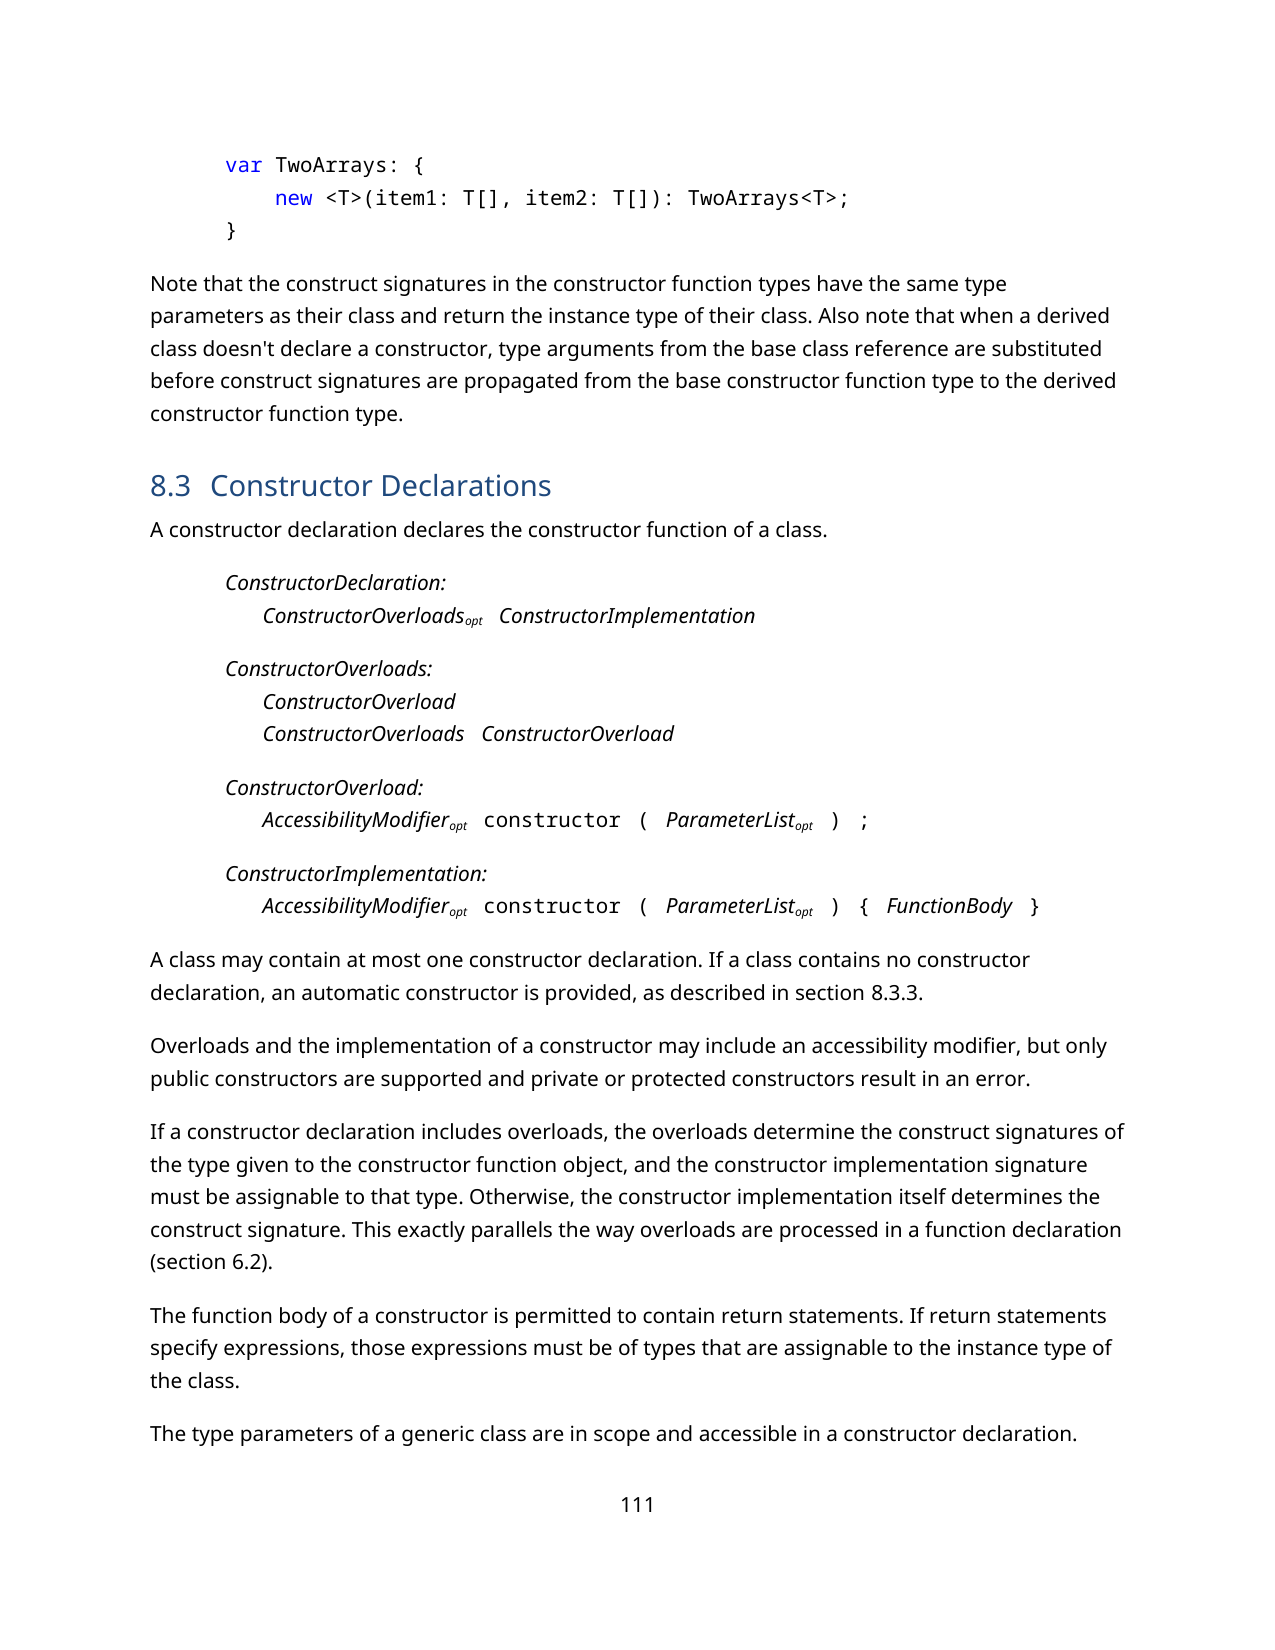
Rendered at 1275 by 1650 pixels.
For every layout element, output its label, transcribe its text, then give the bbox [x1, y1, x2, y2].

text ConstructorDeclaration: ConstructorOverloadsopt ConstructorImplementation [225, 568, 1125, 629]
subtitle Constructor Declarations [150, 465, 1125, 505]
text A constructor declaration declares the constructor function of a class. [150, 515, 1125, 543]
text The function body of a constructor is permitted to contain return statements. If return statements specify expressions, those expressions must be of types that are assignable to the instance type of the class. [150, 1301, 1125, 1394]
text ConstructorOverloads: ConstructorOverload ConstructorOverloads ConstructorOverload [225, 654, 1125, 748]
text A class may contain at most one constructor declaration. If a class contains no constructor declaration, an automatic constructor is provided, as described in section 8.3.3. [150, 945, 1125, 1006]
text Overloads and the implementation of a constructor may include an accessibility modifier, but only public constructors are supported and private or protected constructors result in an error. [150, 1031, 1125, 1092]
text ConstructorImplementation: AccessibilityModifieropt constructor ( ParameterListopt ) { FunctionBody } [225, 859, 1125, 920]
text The type parameters of a generic class are in scope and accessible in a constructor declaration. [150, 1419, 1125, 1448]
text Note that the construct signatures in the constructor function types have the same type parameters as their class and return the instance type of their class. Also note that when a derived class doesn't declare a constructor, type arguments from the base class reference are substituted before construct signatures are propagated from the base constructor function type to the derived constructor function type. [150, 269, 1125, 427]
text ConstructorOverload: AccessibilityModifieropt constructor ( ParameterListopt ) ; [225, 773, 1125, 834]
text var TwoArrays: { new <T>(item1: T[], item2: T[]): TwoArrays<T>; } [225, 150, 1125, 244]
text If a constructor declaration includes overloads, the overloads determine the construct signatures of the type given to the constructor function object, and the constructor implementation signature must be assignable to that type. Otherwise, the constructor implementation itself determines the construct signature. This exactly parallels the way overloads are processed in a function declaration (section 6.2). [150, 1117, 1125, 1276]
